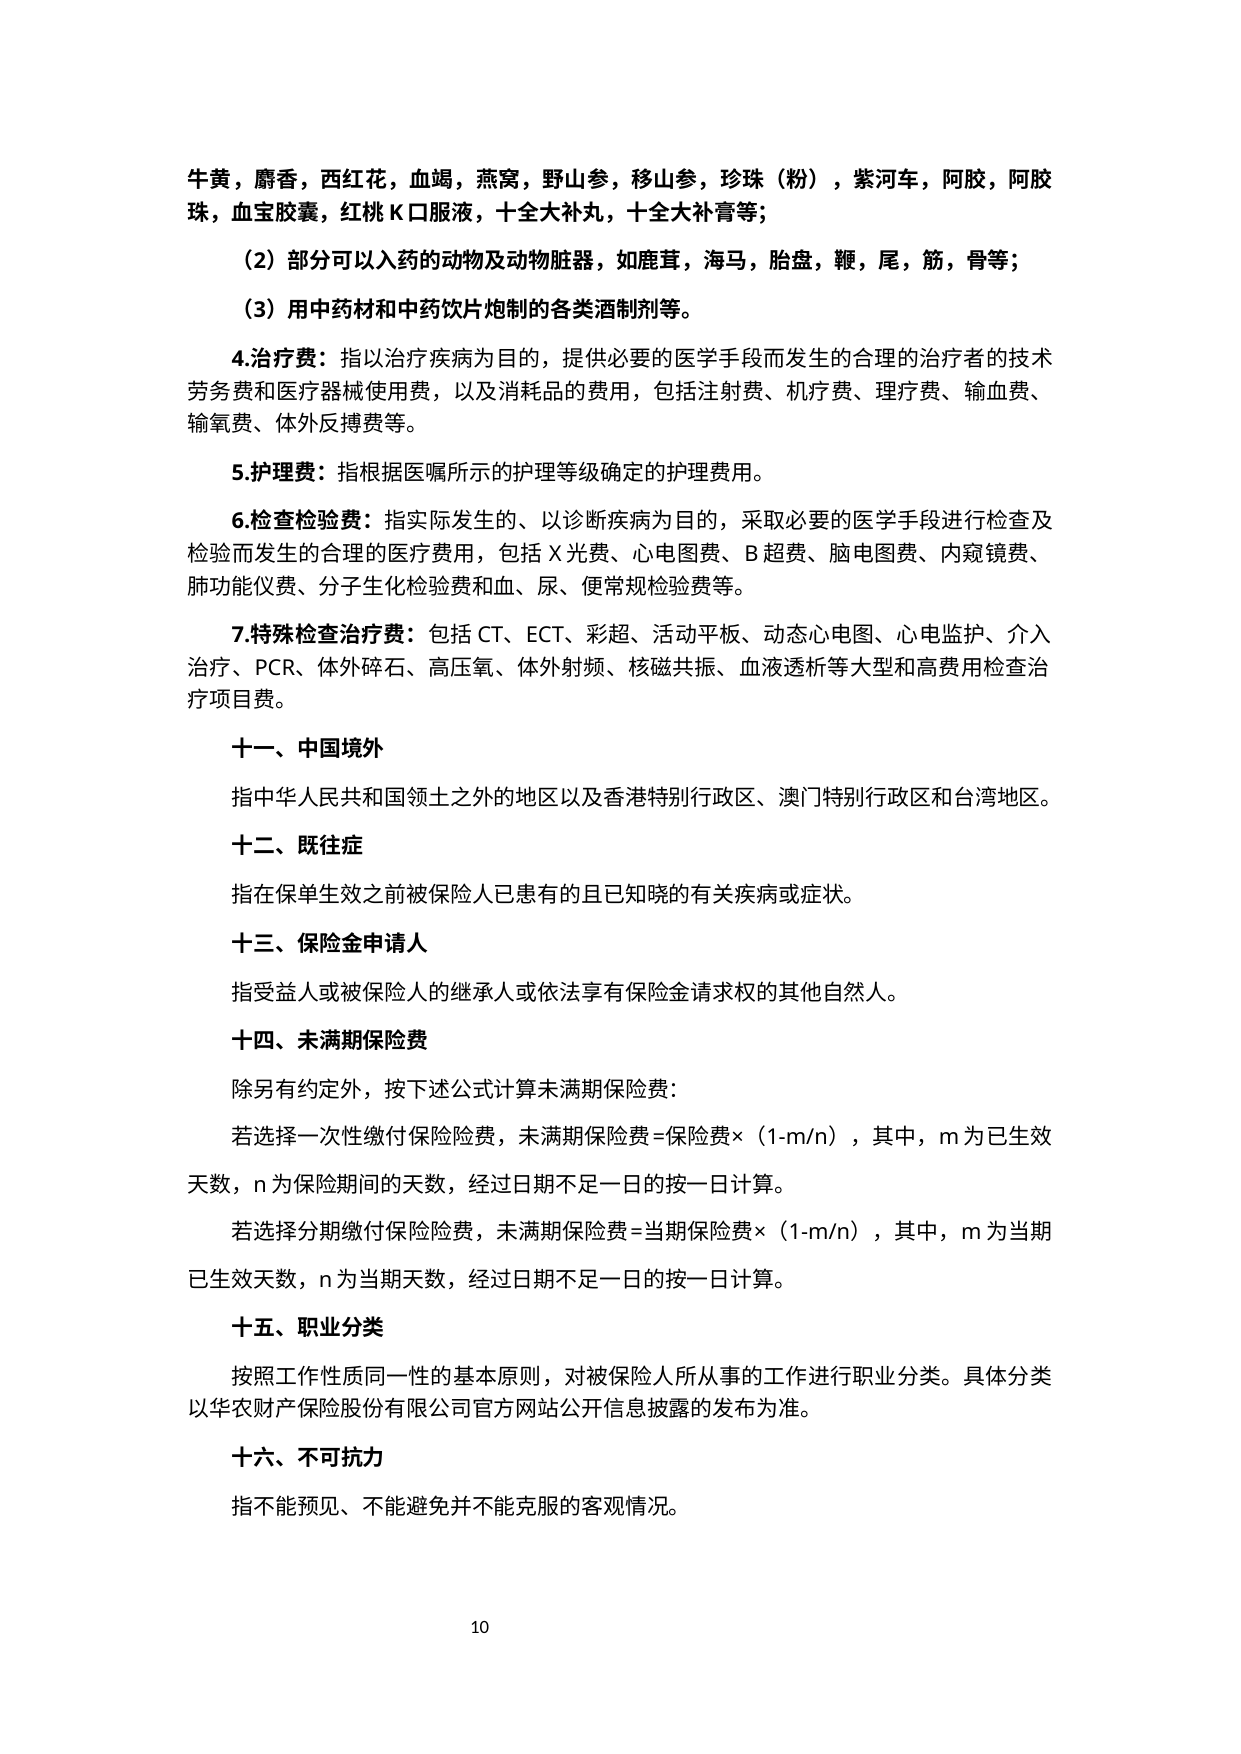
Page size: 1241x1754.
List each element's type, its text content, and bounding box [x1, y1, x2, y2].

text 指不能预见、不能避免并不能克服的客观情况。 [187, 1488, 1053, 1521]
text 十四、未满期保险费 [187, 1023, 1053, 1055]
text 指受益人或被保险人的继承人或依法享有保险金请求权的其他自然人。 [187, 974, 1053, 1007]
text 5.护理费：指根据医嘱所示的护理等级确定的护理费用。 [187, 454, 1053, 487]
text 十一、中国境外 [187, 731, 1053, 763]
text （2）部分可以入药的动物及动物脏器，如鹿茸，海马，胎盘，鞭，尾，筋，骨等； [187, 243, 1053, 276]
text 指在保单生效之前被保险人已患有的且已知晓的有关疾病或症状。 [187, 877, 1053, 909]
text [187, 162, 1053, 227]
text 指中华人民共和国领土之外的地区以及香港特别行政区、澳门特别行政区和台湾地区。 [187, 779, 1053, 812]
text （3）用中药材和中药饮片炮制的各类酒制剂等。 [187, 292, 1053, 324]
text 若选择分期缴付保险险费，未满期保险费=当期保险费×（1-m/n），其中，m为当期已生效天数，n为当期天数，经过日期不足一日的按一日计算。 [187, 1214, 1053, 1294]
text 除另有约定外，按下述公式计算未满期保险费： [187, 1072, 1053, 1103]
text 十三、保险金申请人 [187, 925, 1053, 958]
text 4.治疗费：指以治疗疾病为目的，提供必要的医学手段而发生的合理的治疗者的技术劳务费和医疗器械使用费，以及消耗品的费用，包括注射费、机疗费、理疗费、输血费、输氧费、体外反搏费等。 [187, 341, 1053, 438]
text 按照工作性质同一性的基本原则，对被保险人所从事的工作进行职业分类。具体分类以华农财产保险股份有限公司官方网站公开信息披露的发布为准。 [187, 1358, 1053, 1423]
text 6.检查检验费：指实际发生的、以诊断疾病为目的，采取必要的医学手段进行检查及检验而发生的合理的医疗费用，包括X光费、心电图费、B超费、脑电图费、内窥镜费、肺功能仪费、分子生化检验费和血、尿、便常规检验费等。 [187, 503, 1053, 601]
text 若选择一次性缴付保险险费，未满期保险费=保险费×（1-m/n），其中，m为已生效天数，n为保险期间的天数，经过日期不足一日的按一日计算。 [187, 1119, 1053, 1198]
text 十五、职业分类 [187, 1309, 1053, 1342]
text 十六、不可抗力 [187, 1439, 1053, 1472]
text 7.特殊检查治疗费：包括CT、ECT、彩超、活动平板、动态心电图、心电监护、介入治疗、PCR、体外碎石、高压氧、体外射频、核磁共振、血液透析等大型和高费用检查治疗项目费。 [187, 617, 1053, 714]
text 十二、既往症 [187, 828, 1053, 860]
